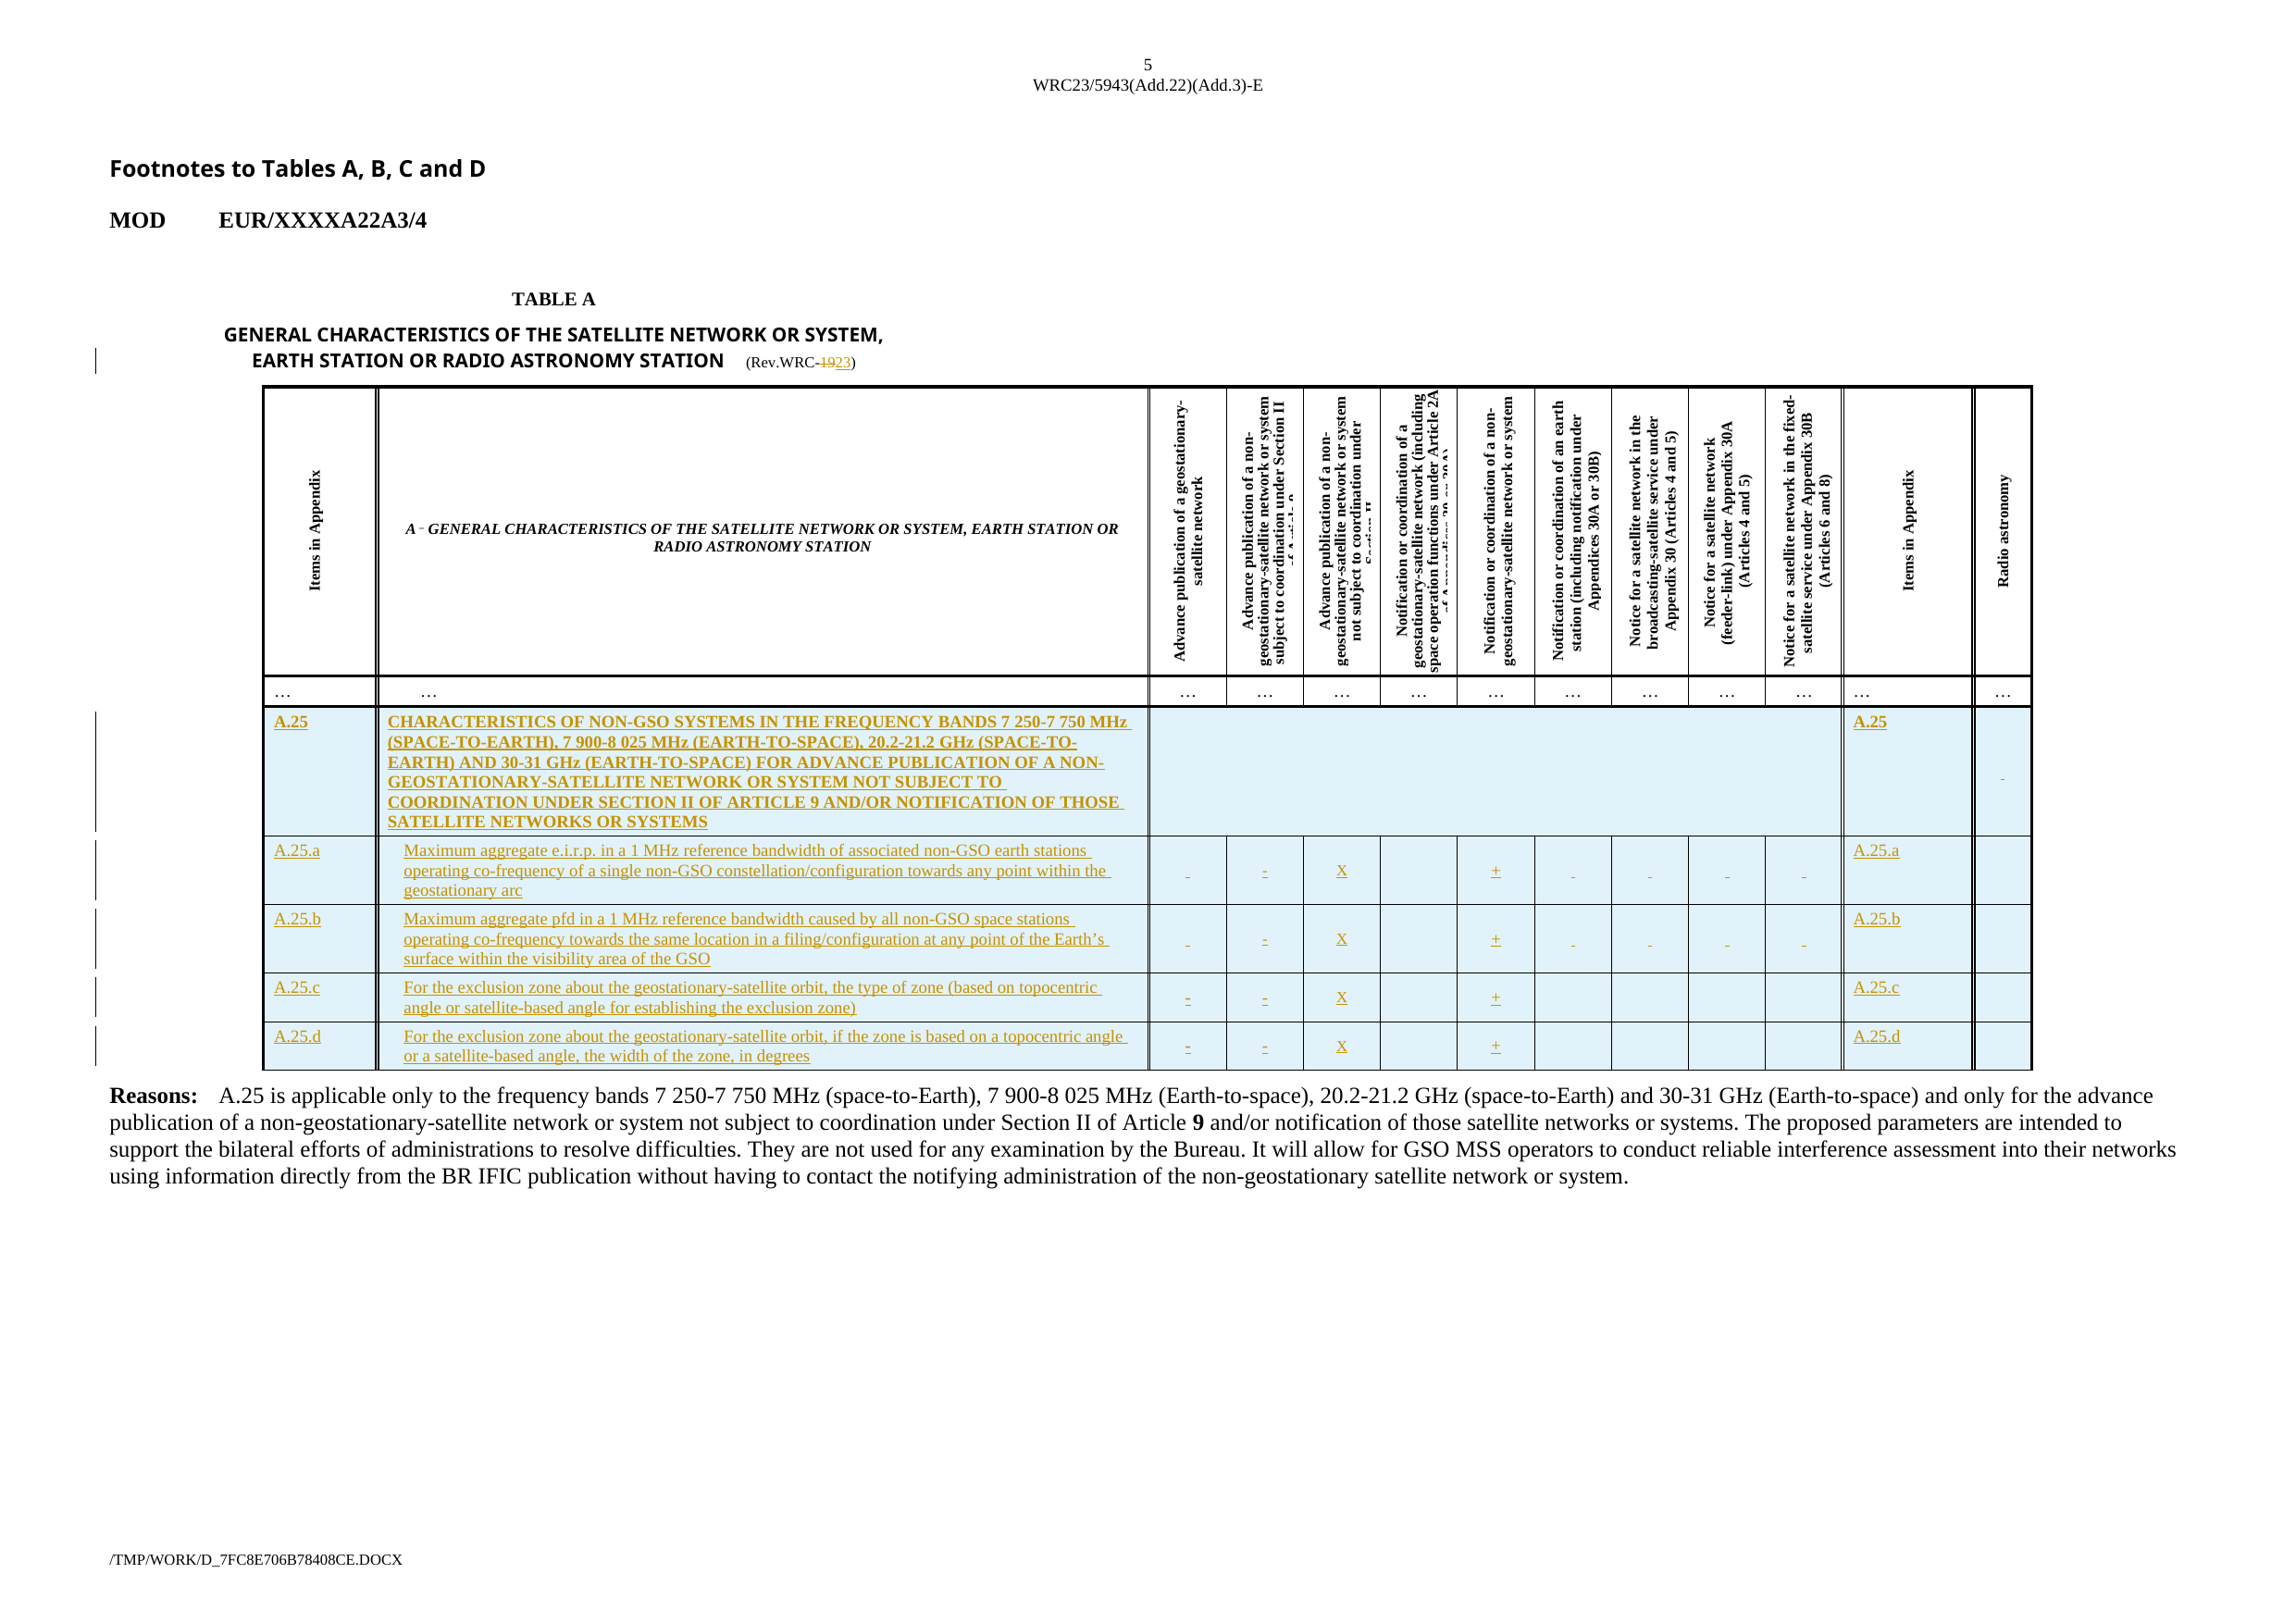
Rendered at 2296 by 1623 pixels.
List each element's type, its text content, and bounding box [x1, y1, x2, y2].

table_header Advance publication of a non-geostationary-satellite network or system not subject to coordination under Section II of Article 9 [1304, 389, 1380, 675]
table_header Notification or coordination of a non-geostationary-satellite network or system [1458, 389, 1534, 675]
table_header Items in Appendix [1844, 389, 1971, 675]
table_cell … [379, 677, 1148, 705]
title GENERAL CHARACTERISTICS OF THE SATELLITE NETWORK OR SYSTEM, EARTH STATION OR RADIO ASTRONOMY STATION (Rev.WRC-) [109, 321, 998, 374]
text MOD EUR/XXXXA22A3/4 [109, 206, 2186, 233]
table_header Advance publication of a non-geostationary-satellite network or system subject to coordination under Section II of Article 9 [1227, 389, 1303, 675]
table_header Notification or coordination of an earth station (including notification under Appendices 30A or 30B) [1535, 389, 1611, 675]
table_cell … [1381, 677, 1457, 705]
table_cell … [265, 677, 375, 705]
table_header Items in Appendix [265, 389, 375, 675]
table_cell … [1227, 677, 1303, 705]
table_cell … [1535, 677, 1611, 705]
table_cell … [1689, 677, 1765, 705]
table_cell … [1150, 677, 1226, 705]
table_header Notification or coordination of a geostationary-satellite network (including space operation functions under Article 2A of Appendices 30 or 30A) [1381, 389, 1457, 675]
table_header Radio astronomy [1976, 389, 2030, 675]
table_cell … [1304, 677, 1380, 705]
table_header Notice for a satellite network in the fixed- satellite service under Appendix 30B (Articles 6 and 8) [1766, 389, 1841, 675]
table_cell … [1458, 677, 1534, 705]
text TABLE A [109, 288, 998, 309]
table_header Advance publication of a geostationary- satellite network [1150, 389, 1226, 675]
table_cell … [1976, 677, 2030, 705]
table_cell … [1844, 677, 1971, 705]
table_header Notice for a satellite network (feeder-link) under Appendix 30A (Articles 4 and 5) [1689, 389, 1765, 675]
table_cell … [1766, 677, 1841, 705]
subtitle Footnotes to Tables A, B, C and D [109, 152, 2186, 183]
table_cell … [1612, 677, 1688, 705]
text Reasons: A.25 is applicable only to the frequency bands 7 250-7 750 MHz (space-to-Earth), 7 900-8 025 MHz (Earth-to-space), 20.2-21.2 GHz (space-to-Earth) and 30-31 GHz (Earth-to-space) and only for the advance publication of a non-geostationary-satellite network or system not subject to coordination under Section II of Article 9 and/or notification of those satellite networks or systems. The proposed parameters are intended to support the bilateral efforts of administrations to resolve difficulties. They are not used for any examination by the Bureau. It will allow for GSO MSS operators to conduct reliable interference assessment into their networks using information directly from the BR IFIC publication without having to contact the notifying administration of the non-geostationary satellite network or system. [109, 1082, 2186, 1188]
table_header A _ GENERAL CHARACTERISTICS OF THE SATELLITE NETWORK OR SYSTEM, EARTH STATION OR RADIO ASTRONOMY STATION [379, 389, 1148, 675]
table_header Notice for a satellite network in the broadcasting-satellite service under Appendix 30 (Articles 4 and 5) [1612, 389, 1688, 675]
